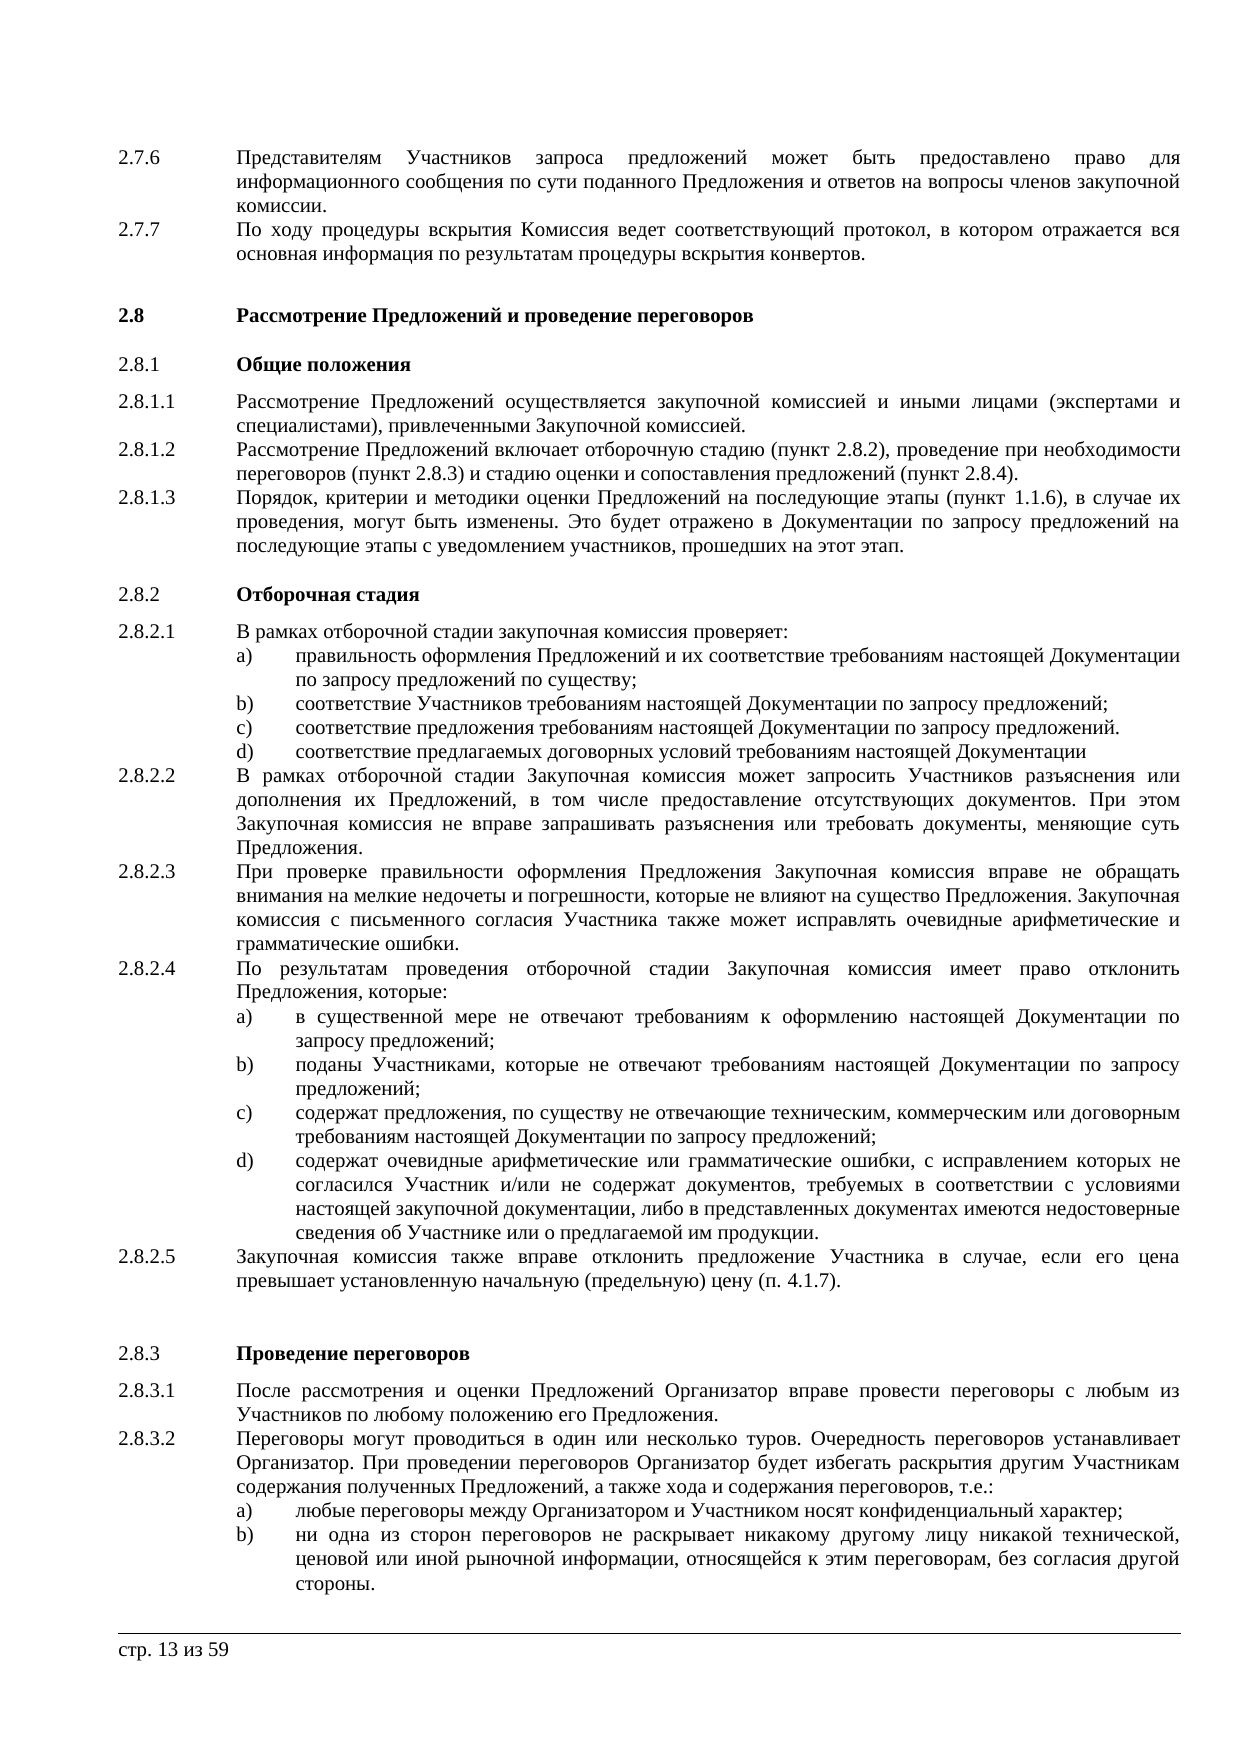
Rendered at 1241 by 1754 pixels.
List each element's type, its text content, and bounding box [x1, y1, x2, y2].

text Отборочная стадия [118, 582, 1181, 606]
text соответствие предложения требованиям настоящей Документации по запросу предложений. [236, 715, 1181, 739]
subtitle Рассмотрение Предложений и проведение переговоров [118, 303, 1181, 327]
text Общие положения [118, 352, 1181, 376]
text В рамках отборочной стадии закупочная комиссия проверяет: [118, 618, 1181, 643]
text Переговоры могут проводиться в один или несколько туров. Очередность переговоров устанавливает Организатор. При проведении переговоров Организатор будет избегать раскрытия другим Участникам содержания полученных Предложений, а также хода и содержания переговоров, т.е.: [118, 1426, 1181, 1498]
text ни одна из сторон переговоров не раскрывает никакому другому лицу никакой технической, ценовой или иной рыночной информации, относящейся к этим переговорам, без согласия другой стороны. [236, 1522, 1181, 1594]
text В рамках отборочной стадии Закупочная комиссия может запросить Участников разъяснения или дополнения их Предложений, в том числе предоставление отсутствующих документов. При этом Закупочная комиссия не вправе запрашивать разъяснения или требовать документы, меняющие суть Предложения. [118, 763, 1181, 859]
text соответствие предлагаемых договорных условий требованиям настоящей Документации [236, 739, 1181, 763]
text Рассмотрение Предложений осуществляется закупочной комиссией и иными лицами (экспертами и специалистами), привлеченными Закупочной комиссией. [118, 388, 1181, 437]
text По результатам проведения отборочной стадии Закупочная комиссия имеет право отклонить Предложения, которые: [118, 955, 1181, 1003]
text содержат очевидные арифметические или грамматические ошибки, с исправлением которых не согласился Участник и/или не содержат документов, требуемых в соответствии с условиями настоящей закупочной документации, либо в представленных документах имеются недостоверные сведения об Участнике или о предлагаемой им продукции. [236, 1148, 1181, 1244]
text После рассмотрения и оценки Предложений Организатор вправе провести переговоры с любым из Участников по любому положению его Предложения. [118, 1378, 1181, 1426]
text Закупочная комиссия также вправе отклонить предложение Участника в случае, если его цена превышает установленную начальную (предельную) цену (п. 4.1.7). [118, 1244, 1181, 1292]
text любые переговоры между Организатором и Участником носят конфиденциальный характер; [236, 1498, 1181, 1522]
text правильность оформления Предложений и их соответствие требованиям настоящей Документации по запросу предложений по существу; [236, 643, 1181, 691]
text Рассмотрение Предложений включает отборочную стадию (пункт 2.8.2), проведение при необходимости переговоров (пункт 2.8.3) и стадию оценки и сопоставления предложений (пункт 2.8.4). [118, 437, 1181, 485]
text Порядок, критерии и методики оценки Предложений на последующие этапы (пункт 1.1.6), в случае их проведения, могут быть изменены. Это будет отражено в Документации по запросу предложений на последующие этапы с уведомлением участников, прошедших на этот этап. [118, 485, 1181, 557]
text поданы Участниками, которые не отвечают требованиям настоящей Документации по запросу предложений; [236, 1052, 1181, 1100]
text Проведение переговоров [118, 1341, 1181, 1365]
text Представителям Участников запроса предложений может быть предоставлено право для информационного сообщения по сути поданного Предложения и ответов на вопросы членов закупочной комиссии. [118, 145, 1181, 217]
text При проверке правильности оформления Предложения Закупочная комиссия вправе не обращать внимания на мелкие недочеты и погрешности, которые не влияют на существо Предложения. Закупочная комиссия с письменного согласия Участника также может исправлять очевидные арифметические и грамматические ошибки. [118, 859, 1181, 955]
text в существенной мере не отвечают требованиям к оформлению настоящей Документации по запросу предложений; [236, 1003, 1181, 1052]
text соответствие Участников требованиям настоящей Документации по запросу предложений; [236, 691, 1181, 715]
text содержат предложения, по существу не отвечающие техническим, коммерческим или договорным требованиям настоящей Документации по запросу предложений; [236, 1100, 1181, 1148]
text По ходу процедуры вскрытия Комиссия ведет соответствующий протокол, в котором отражается вся основная информация по результатам процедуры вскрытия конвертов. [118, 217, 1181, 265]
